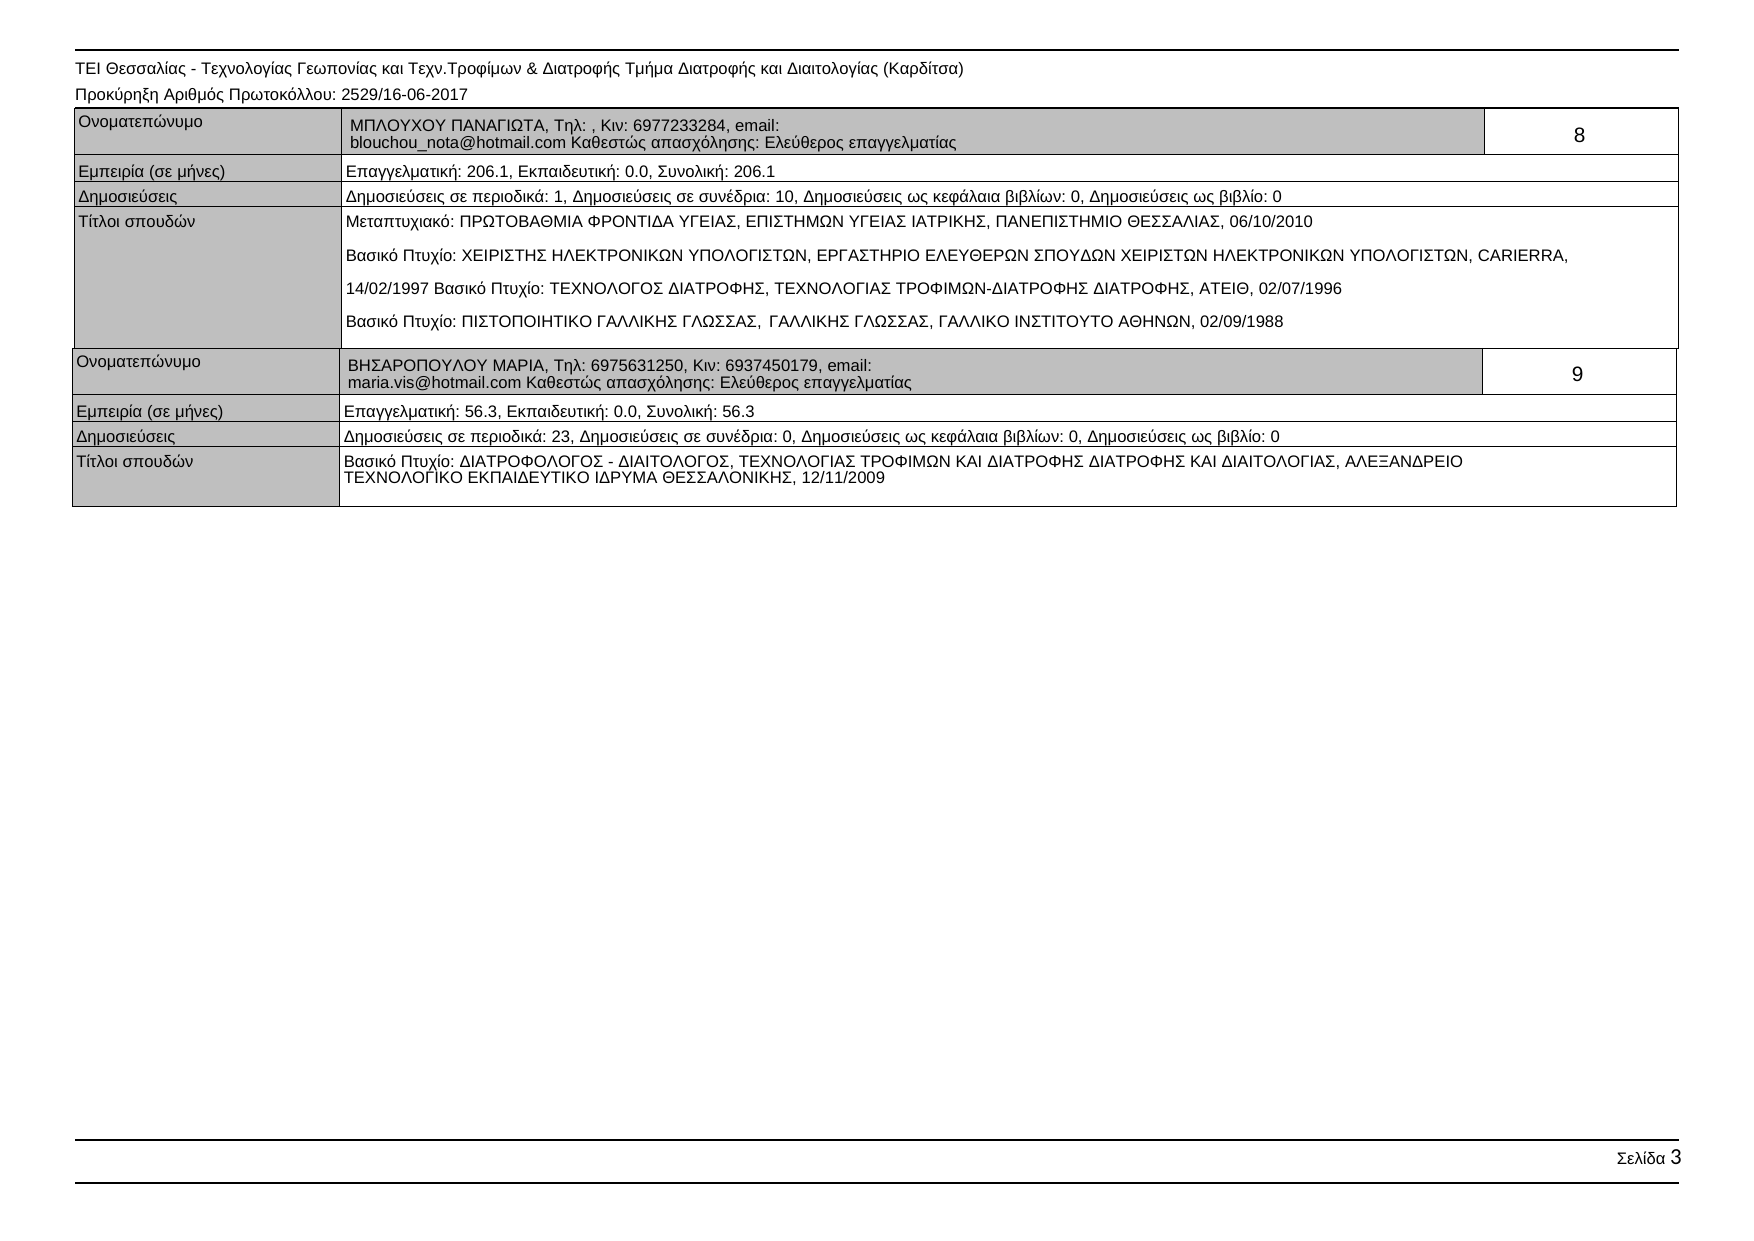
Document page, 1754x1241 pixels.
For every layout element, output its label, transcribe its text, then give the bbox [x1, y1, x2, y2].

table_cell 9 [1483, 349, 1676, 394]
table_cell ΜΠΛΟΥΧΟΥ ΠΑΝΑΓΙΩΤΑ, Τηλ: , Κιν: 6977233284, email: blouchou_nota@hotmail.com Καθεστώς απασχόλησης: Ελεύθερος επαγγελματίας [342, 109, 1484, 154]
table_cell Δημοσιεύσεις σε περιοδικά: 23, Δημοσιεύσεις σε συνέδρια: 0, Δημοσιεύσεις ως κεφάλαια βιβλίων: 0, Δημοσιεύσεις ως βιβλίο: 0 [340, 422, 1676, 446]
table_cell Επαγγελματική: 206.1, Εκπαιδευτική: 0.0, Συνολική: 206.1 [342, 155, 1678, 181]
table_cell Τίτλοι σπουδών [73, 447, 339, 506]
table_cell Εμπειρία (σε μήνες) [75, 155, 341, 181]
table_cell Μεταπτυχιακό: ΠΡΩΤΟΒΑΘΜΙΑ ΦΡΟΝΤΙΔΑ ΥΓΕΙΑΣ, ΕΠΙΣΤΗΜΩΝ ΥΓΕΙΑΣ ΙΑΤΡΙΚΗΣ, ΠΑΝΕΠΙΣΤΗΜΙΟ ΘΕΣΣΑΛΙΑΣ, 06/10/2010 Βασικό Πτυχίο: ΧΕΙΡΙΣΤΗΣ ΗΛΕΚΤΡΟΝΙΚΩΝ ΥΠΟΛΟΓΙΣΤΩΝ, ΕΡΓΑΣΤΗΡΙΟ ΕΛΕΥΘΕΡΩΝ ΣΠΟΥΔΩΝ ΧΕΙΡΙΣΤΩΝ ΗΛΕΚΤΡΟΝΙΚΩΝ ΥΠΟΛΟΓΙΣΤΩΝ, CARIERRA, 14/02/1997 Βασικό Πτυχίο: ΤΕΧΝΟΛΟΓΟΣ ΔΙΑΤΡΟΦΗΣ, ΤΕΧΝΟΛΟΓΙΑΣ ΤΡΟΦΙΜΩΝ-ΔΙΑΤΡΟΦΗΣ ΔΙΑΤΡΟΦΗΣ, ΑΤΕΙΘ, 02/07/1996 Βασικό Πτυχίο: ΠΙΣΤΟΠΟΙΗΤΙΚΟ ΓΑΛΛΙΚΗΣ ΓΛΩΣΣΑΣ, ΓΑΛΛΙΚΗΣ ΓΛΩΣΣΑΣ, ΓΑΛΛΙΚΟ ΙΝΣΤΙΤΟΥΤΟ ΑΘΗΝΩΝ, 02/09/1988 [342, 207, 1678, 348]
table_cell Δημοσιεύσεις σε περιοδικά: 1, Δημοσιεύσεις σε συνέδρια: 10, Δημοσιεύσεις ως κεφάλαια βιβλίων: 0, Δημοσιεύσεις ως βιβλίο: 0 [342, 182, 1678, 206]
table_cell Ονοματεπώνυμο [75, 109, 341, 154]
table_cell Τίτλοι σπουδών [75, 207, 341, 348]
table_cell ΒΗΣΑΡΟΠΟΥΛΟΥ ΜΑΡΙΑ, Τηλ: 6975631250, Κιν: 6937450179, email: maria.vis@hotmail.com Καθεστώς απασχόλησης: Ελεύθερος επαγγελματίας [340, 349, 1482, 394]
table_cell Εμπειρία (σε μήνες) [73, 395, 339, 421]
table_cell Δημοσιεύσεις [75, 182, 341, 206]
table_cell 8 [1485, 109, 1678, 154]
table_cell Βασικό Πτυχίο: ΔΙΑΤΡΟΦΟΛΟΓΟΣ - ΔΙΑΙΤΟΛΟΓΟΣ, ΤΕΧΝΟΛΟΓΙΑΣ ΤΡΟΦΙΜΩΝ ΚΑΙ ΔΙΑΤΡΟΦΗΣ ΔΙΑΤΡΟΦΗΣ ΚΑΙ ΔΙΑΙΤΟΛΟΓΙΑΣ, ΑΛΕΞΑΝΔΡΕΙΟ ΤΕΧΝΟΛΟΓΙΚΟ ΕΚΠΑΙΔΕΥΤΙΚΟ ΙΔΡΥΜΑ ΘΕΣΣΑΛΟΝΙΚΗΣ, 12/11/2009 [340, 447, 1676, 506]
table_cell Δημοσιεύσεις [73, 422, 339, 446]
table_cell Ονοματεπώνυμο [73, 349, 339, 394]
table_cell Επαγγελματική: 56.3, Εκπαιδευτική: 0.0, Συνολική: 56.3 [340, 395, 1676, 421]
